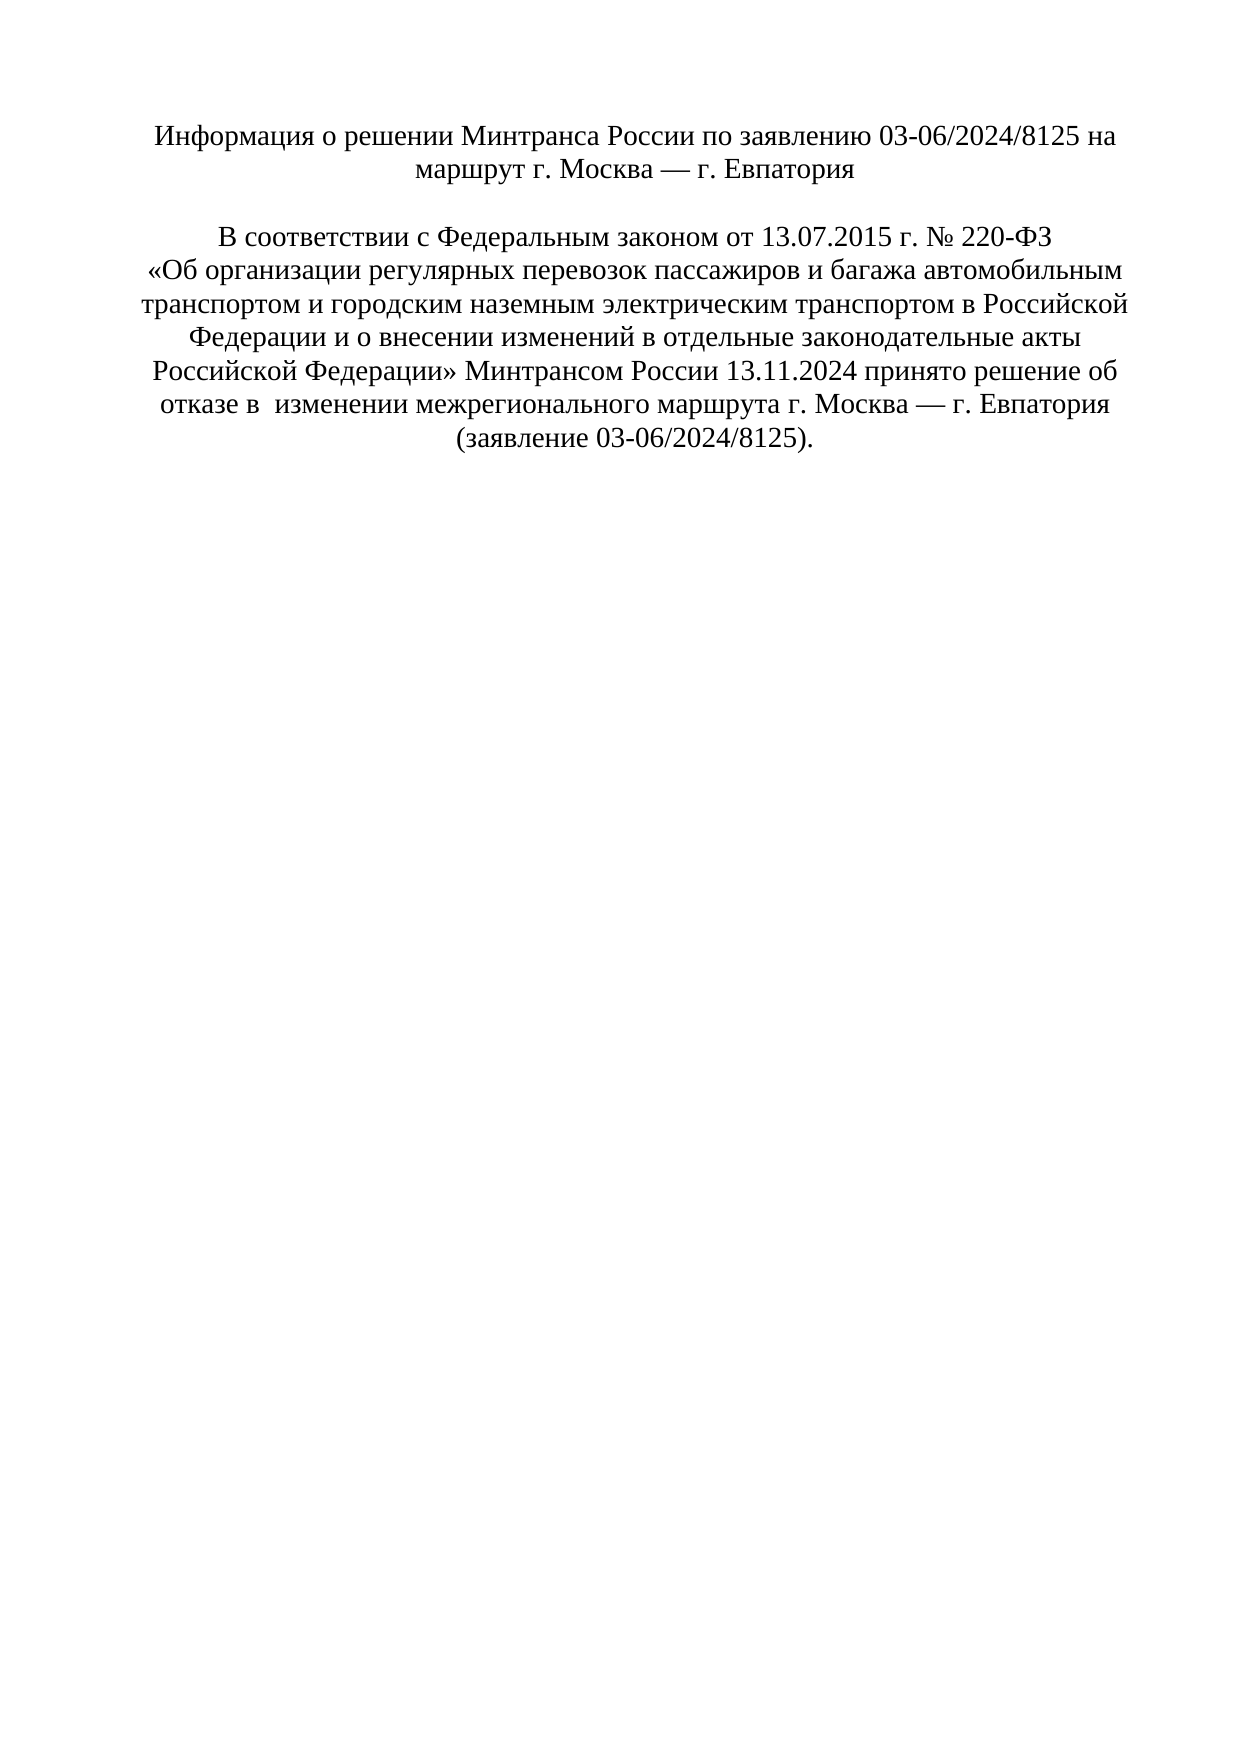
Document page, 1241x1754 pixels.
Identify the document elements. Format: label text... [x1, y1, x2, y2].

text В соответствии с Федеральным законом от 13.07.2015 г. № 220-ФЗ «Об организации регулярных перевозок пассажиров и багажа автомобильным транспортом и городским наземным электрическим транспортом в Российской Федерации и о внесении изменений в отдельные законодательные акты Российской Федерации» Минтрансом России 13.11.2024 принято решение об отказе в изменении межрегионального маршрута г. Москва — г. Евпатория (заявление 03-06/2024/8125). [118, 219, 1152, 453]
text Информация о решении Минтранса России по заявлению 03-06/2024/8125 на маршрут г. Москва — г. Евпатория [118, 118, 1152, 185]
